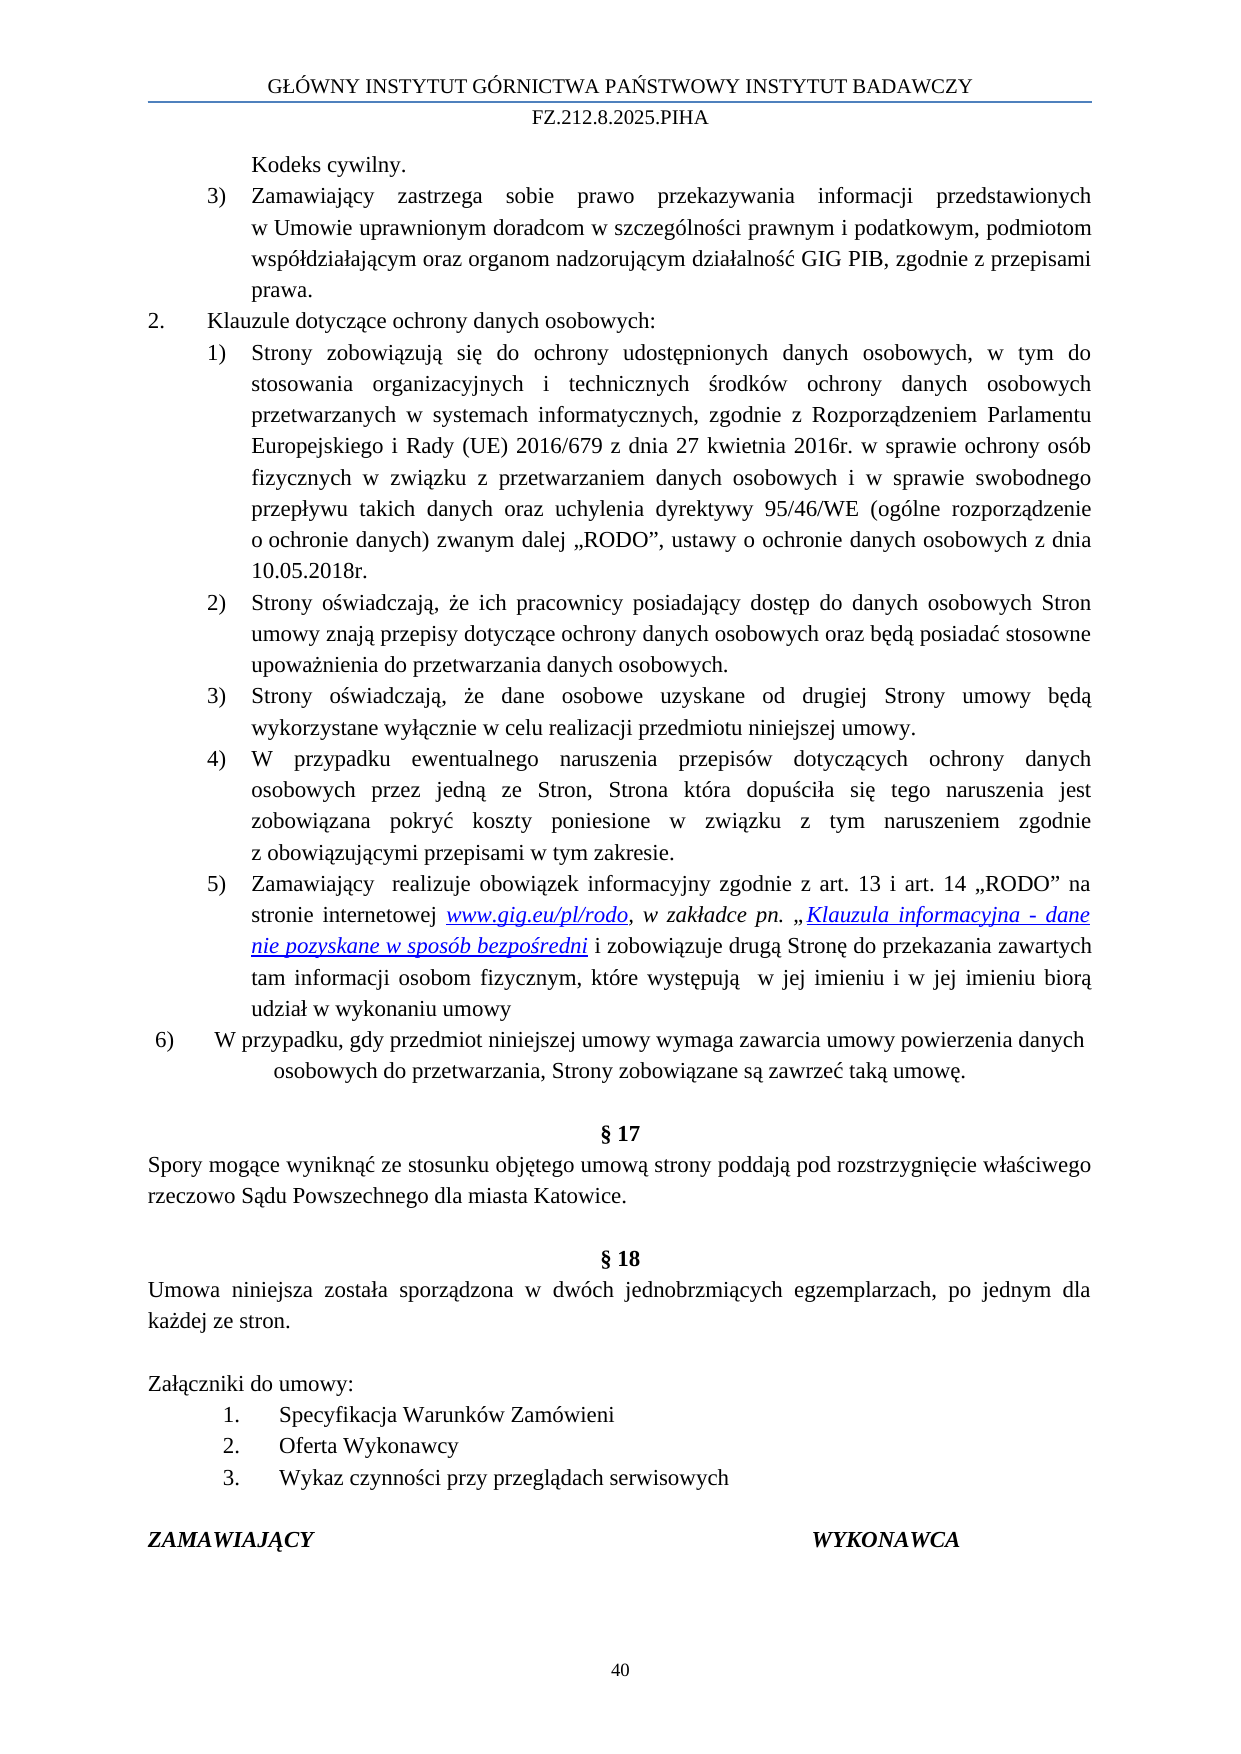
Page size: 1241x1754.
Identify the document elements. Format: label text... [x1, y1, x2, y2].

text 4) W przypadku ewentualnego naruszenia przepisów dotyczących ochrony danych osobowych przez jedną ze Stron, Strona która dopuściła się tego naruszenia jest zobowiązana pokryć koszty poniesione w związku z tym naruszeniem zgodnie z obowiązującymi przepisami w tym zakresie. [207, 741, 1092, 866]
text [207, 148, 1092, 179]
text 3) Zamawiający zastrzega sobie prawo przekazywania informacji przedstawionych w Umowie uprawnionym doradcom w szczególności prawnym i podatkowym, podmiotom współdziałającym oraz organom nadzorującym działalność GIG PIB, zgodnie z przepisami prawa. [207, 179, 1092, 304]
list Oferta Wykonawcy [223, 1429, 1092, 1460]
text 2. Klauzule dotyczące ochrony danych osobowych: [148, 304, 1092, 335]
list Wykaz czynności przy przeglądach serwisowych [223, 1460, 1092, 1491]
text 6) W przypadku, gdy przedmiot niniejszej umowy wymaga zawarcia umowy powierzenia danych osobowych do przetwarzania, Strony zobowiązane są zawrzeć taką umowę. [148, 1023, 1092, 1085]
text § 17 [148, 1116, 1092, 1148]
text 2) Strony oświadczają, że ich pracownicy posiadający dostęp do danych osobowych Stron umowy znają przepisy dotyczące ochrony danych osobowych oraz będą posiadać stosowne upoważnienia do przetwarzania danych osobowych. [207, 585, 1092, 679]
text ZAMAWIAJĄCY WYKONAWCA [148, 1523, 1092, 1554]
text 1) Strony zobowiązują się do ochrony udostępnionych danych osobowych, w tym do stosowania organizacyjnych i technicznych środków ochrony danych osobowych przetwarzanych w systemach informatycznych, zgodnie z Rozporządzeniem Parlamentu Europejskiego i Rady (UE) 2016/679 z dnia 27 kwietnia 2016r. w sprawie ochrony osób fizycznych w związku z przetwarzaniem danych osobowych i w sprawie swobodnego przepływu takich danych oraz uchylenia dyrektywy 95/46/WE (ogólne rozporządzenie o ochronie danych) zwanym dalej „RODO”, ustawy o ochronie danych osobowych z dnia 10.05.2018r. [207, 335, 1092, 585]
text Spory mogące wyniknąć ze stosunku objętego umową strony poddają pod rozstrzygnięcie właściwego rzeczowo Sądu Powszechnego dla miasta Katowice. [148, 1148, 1092, 1210]
text § 18 [148, 1241, 1092, 1273]
text Umowa niniejsza została sporządzona w dwóch jednobrzmiących egzemplarzach, po jednym dla każdej ze stron. [148, 1273, 1092, 1335]
text Załączniki do umowy: [148, 1366, 1092, 1398]
list Specyfikacja Warunków Zamówieni [223, 1398, 1092, 1429]
text 5) Zamawiający realizuje obowiązek informacyjny zgodnie z art. 13 i art. 14 „RODO” na stronie internetowej www.gig.eu/pl/rodo, w zakładce pn. „Klauzula informacyjna - dane nie pozyskane w sposób bezpośredni i zobowiązuje drugą Stronę do przekazania zawartych tam informacji osobom fizycznym, które występują w jej imieniu i w jej imieniu biorą udział w wykonaniu umowy [207, 866, 1092, 1023]
text 3) Strony oświadczają, że dane osobowe uzyskane od drugiej Strony umowy będą wykorzystane wyłącznie w celu realizacji przedmiotu niniejszej umowy. [207, 679, 1092, 741]
